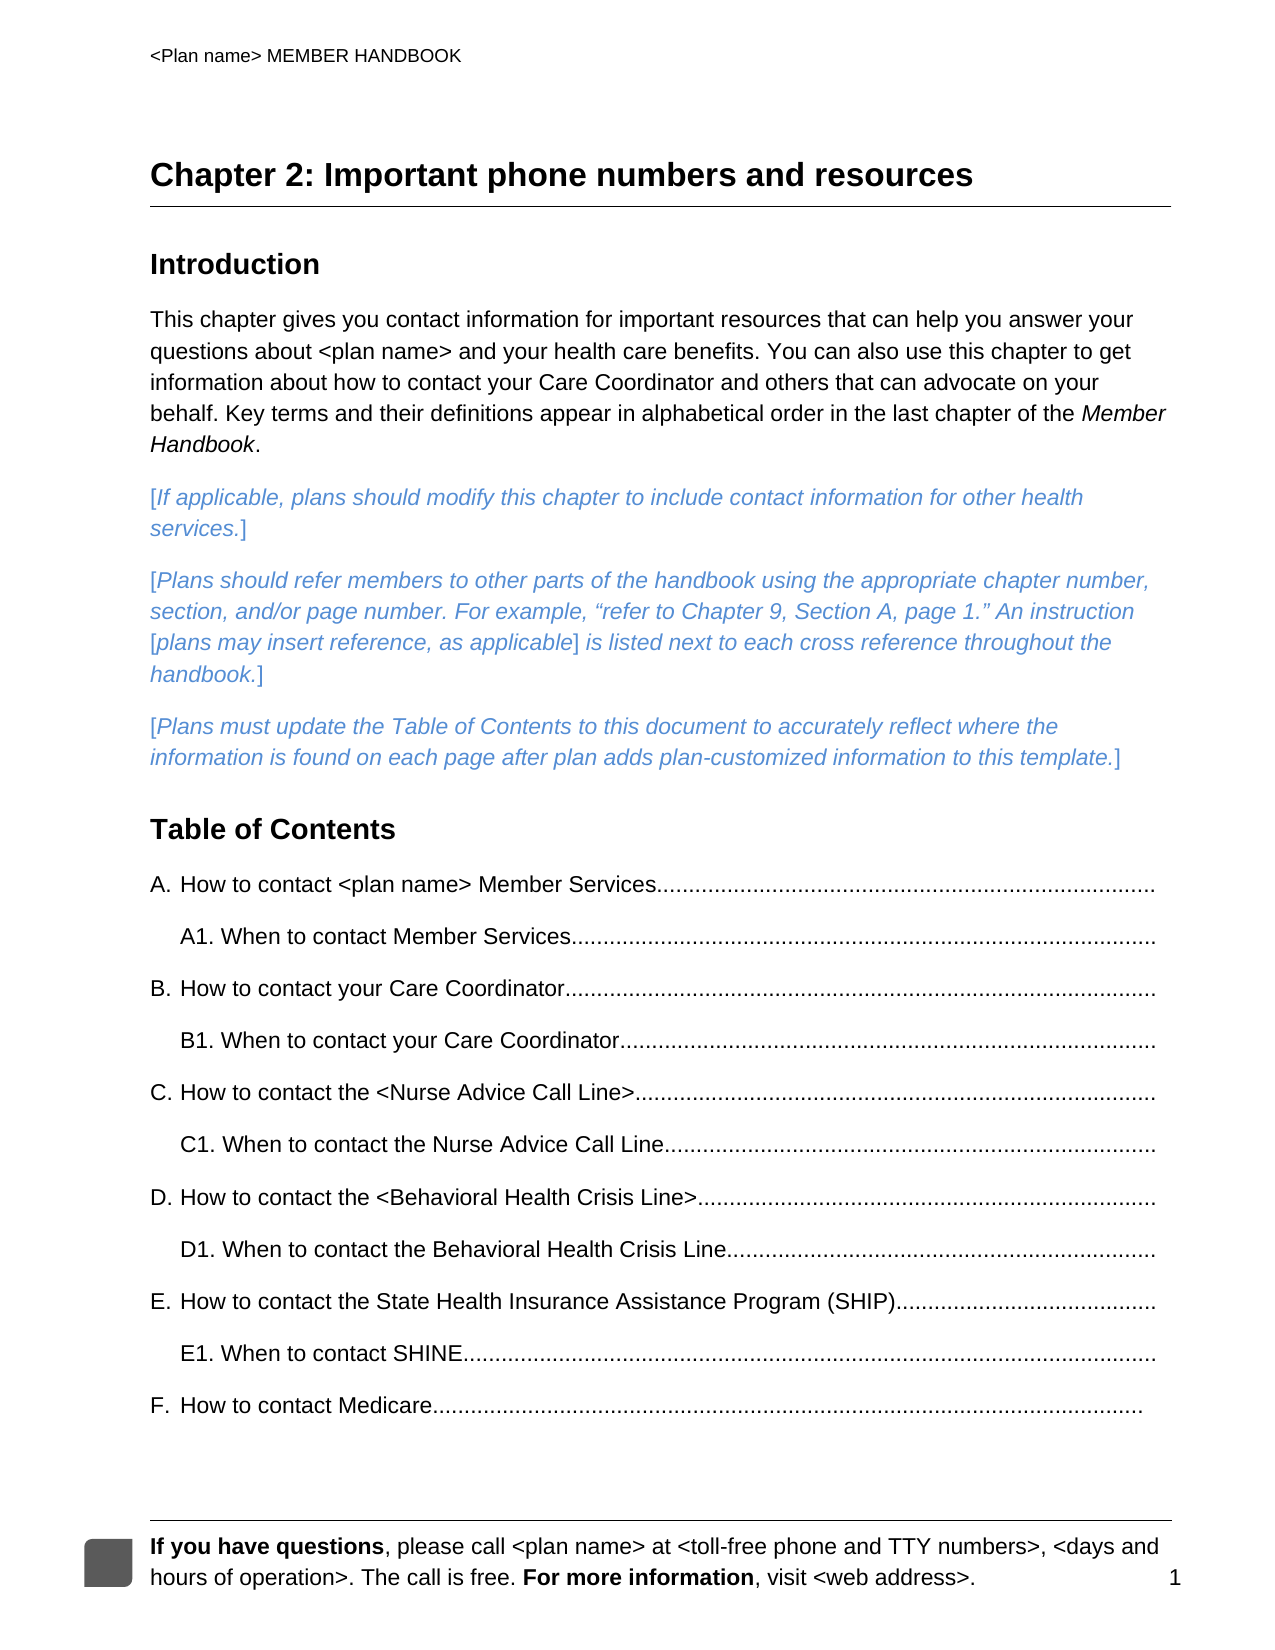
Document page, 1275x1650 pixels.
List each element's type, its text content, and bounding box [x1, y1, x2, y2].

text A. How to contact <plan name> Member Services 3 [150, 867, 1096, 899]
text E1. When to contact SHINE 9 [180, 1336, 1096, 1367]
text C. How to contact the <Nurse Advice Call Line> 7 [150, 1076, 1096, 1107]
text D. How to contact the <Behavioral Health Crisis Line> 8 [150, 1180, 1096, 1211]
text D1. When to contact the Behavioral Health Crisis Line 8 [180, 1232, 1096, 1263]
text Table of Contents [150, 809, 1171, 847]
text [Plans must update the Table of Contents to this document to accurately reflect where the information is found on each page after plan adds plan-customized information to this template.] [150, 709, 1171, 772]
text Introduction [150, 244, 1171, 282]
text A1. When to contact Member Services 3 [180, 919, 1096, 951]
text Chapter 2: Important phone numbers and resources [150, 156, 1171, 206]
text B1. When to contact your Care Coordinator 6 [180, 1024, 1096, 1055]
text C1. When to contact the Nurse Advice Call Line 7 [180, 1128, 1096, 1159]
text B. How to contact your Care Coordinator 6 [150, 972, 1096, 1003]
text This chapter gives you contact information for important resources that can help you answer your questions about <plan name> and your health care benefits. You can also use this chapter to get information about how to contact your Care Coordinator and others that can advocate on your behalf. Key terms and their definitions appear in alphabetical order in the last chapter of the Member Handbook. [150, 303, 1171, 459]
text E. How to contact the State Health Insurance Assistance Program (SHIP) 9 [150, 1284, 1096, 1315]
text F. How to contact Medicare 10 [150, 1388, 1096, 1419]
text [Plans should refer members to other parts of the handbook using the appropriate chapter number, section, and/or page number. For example, “refer to Chapter 9, Section A, page 1.” An instruction [plans may insert reference, as applicable] is listed next to each cross reference throughout the handbook.] [150, 563, 1171, 688]
text [If applicable, plans should modify this chapter to include contact information for other health services.] [150, 480, 1171, 542]
